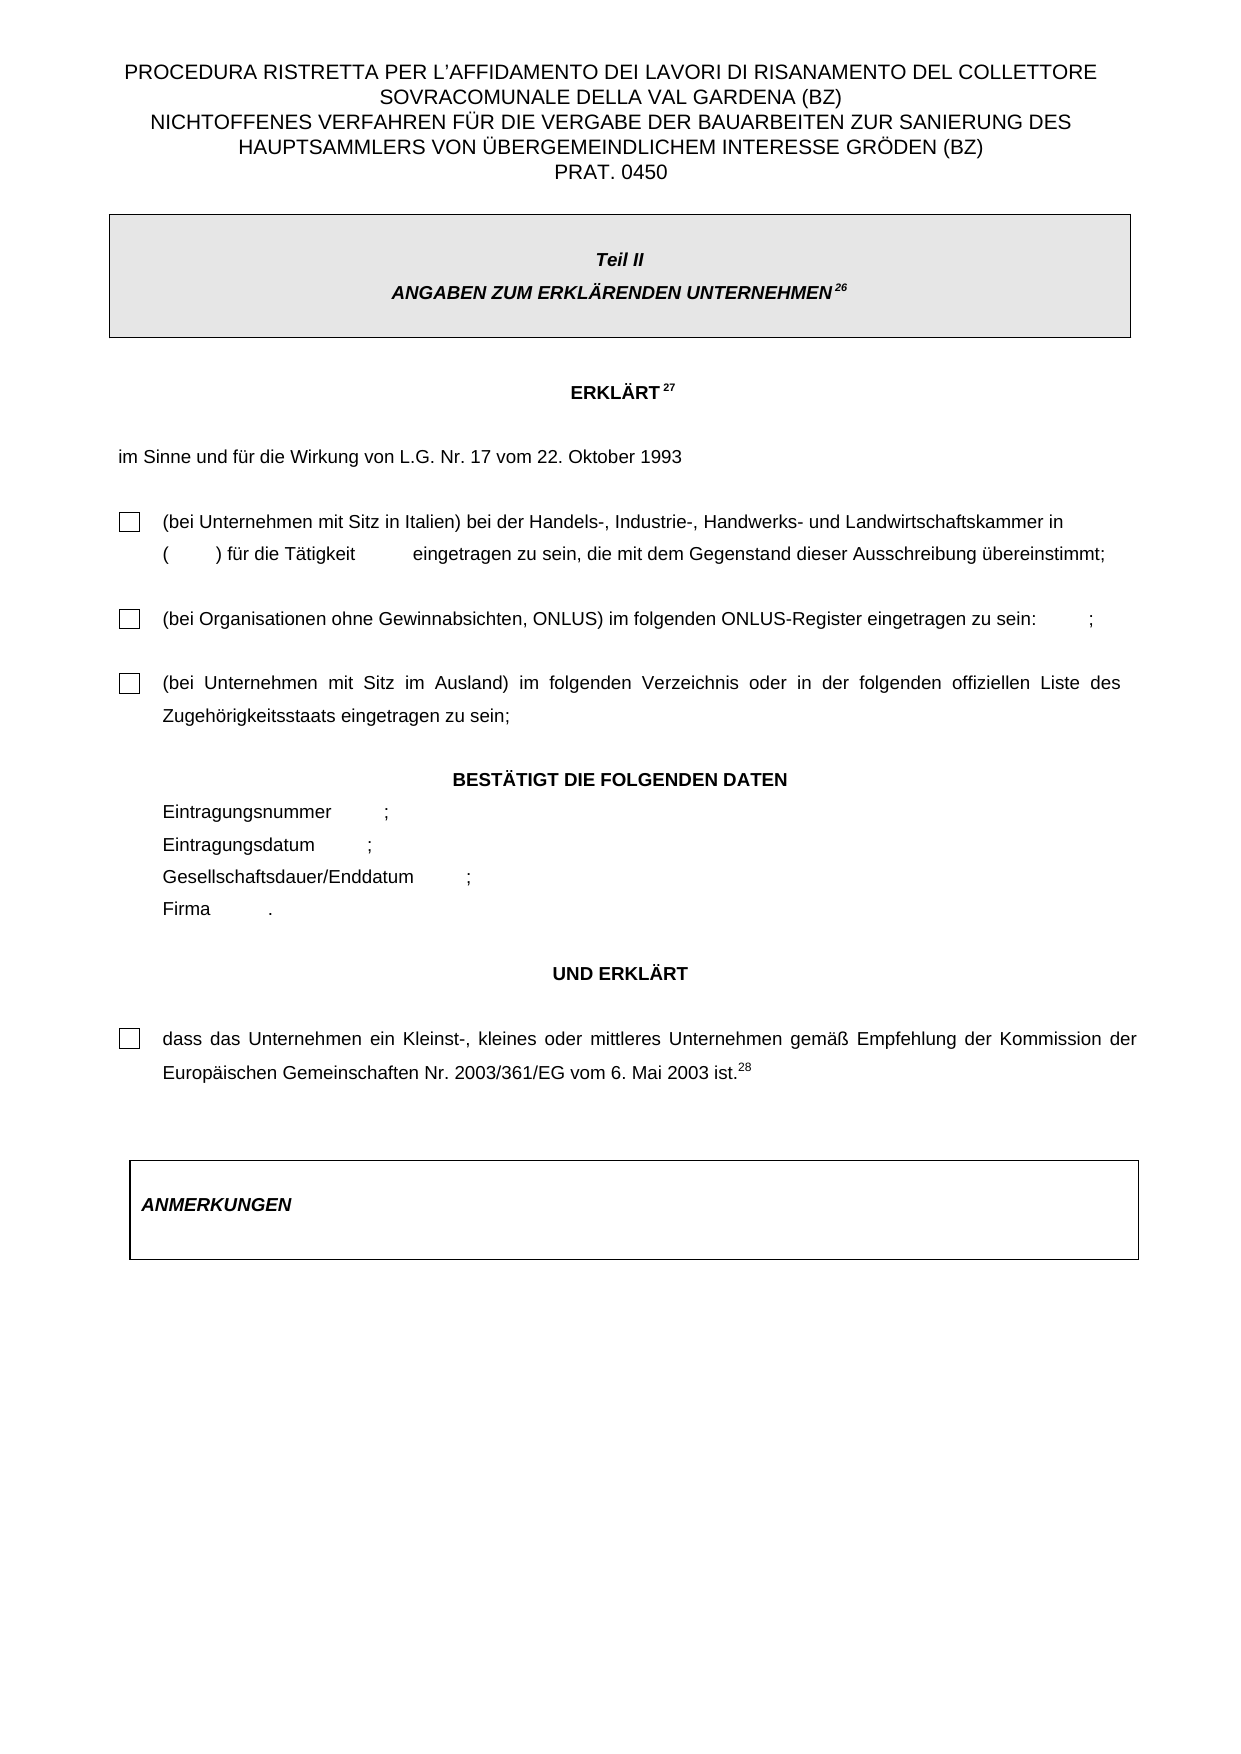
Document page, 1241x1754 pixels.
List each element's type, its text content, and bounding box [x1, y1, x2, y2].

text ERKLÄRT [118, 382, 1122, 403]
text BESTÄTIGT DIE FOLGENDEN DATEN [118, 769, 1122, 791]
text (bei Unternehmen mit Sitz im Ausland) im folgenden Verzeichnis oder in der folgenden offiziellen Liste des Zugehörigkeitsstaats eingetragen zu sein; [118, 672, 1122, 726]
text Teil II [110, 246, 1130, 271]
text UND ERKLÄRT [118, 963, 1122, 984]
text ANGABEN ZUM ERKLÄRENDEN UNTERNEHMEN [110, 278, 1130, 303]
text dass das Unternehmen ein Kleinst-, kleines oder mittleres Unternehmen gemäß Empfehlung der Kommission der Europäischen Gemeinschaften Nr. 2003/361/EG vom 6. Mai 2003 ist. [118, 1027, 1137, 1084]
text Firma . [118, 898, 1122, 920]
text (bei Unternehmen mit Sitz in Italien) bei der Handels-, Industrie-, Handwerks- und Landwirtschaftskammer in ( ) für die Tätigkeit eingetragen zu sein, die mit dem Gegenstand dieser Ausschreibung übereinstimmt; [118, 511, 1122, 564]
table_header ANMERKUNGEN [131, 1161, 1138, 1259]
text im Sinne und für die Wirkung von L.G. Nr. 17 vom 22. Oktober 1993 [118, 446, 1122, 468]
text (bei Organisationen ohne Gewinnabsichten, ONLUS) im folgenden ONLUS-Register eingetragen zu sein: ; [118, 608, 1122, 629]
text Gesellschaftsdauer/Enddatum ; [118, 866, 1122, 887]
text Eintragungsnummer ; [118, 801, 1122, 823]
text Eintragungsdatum ; [118, 834, 1122, 855]
